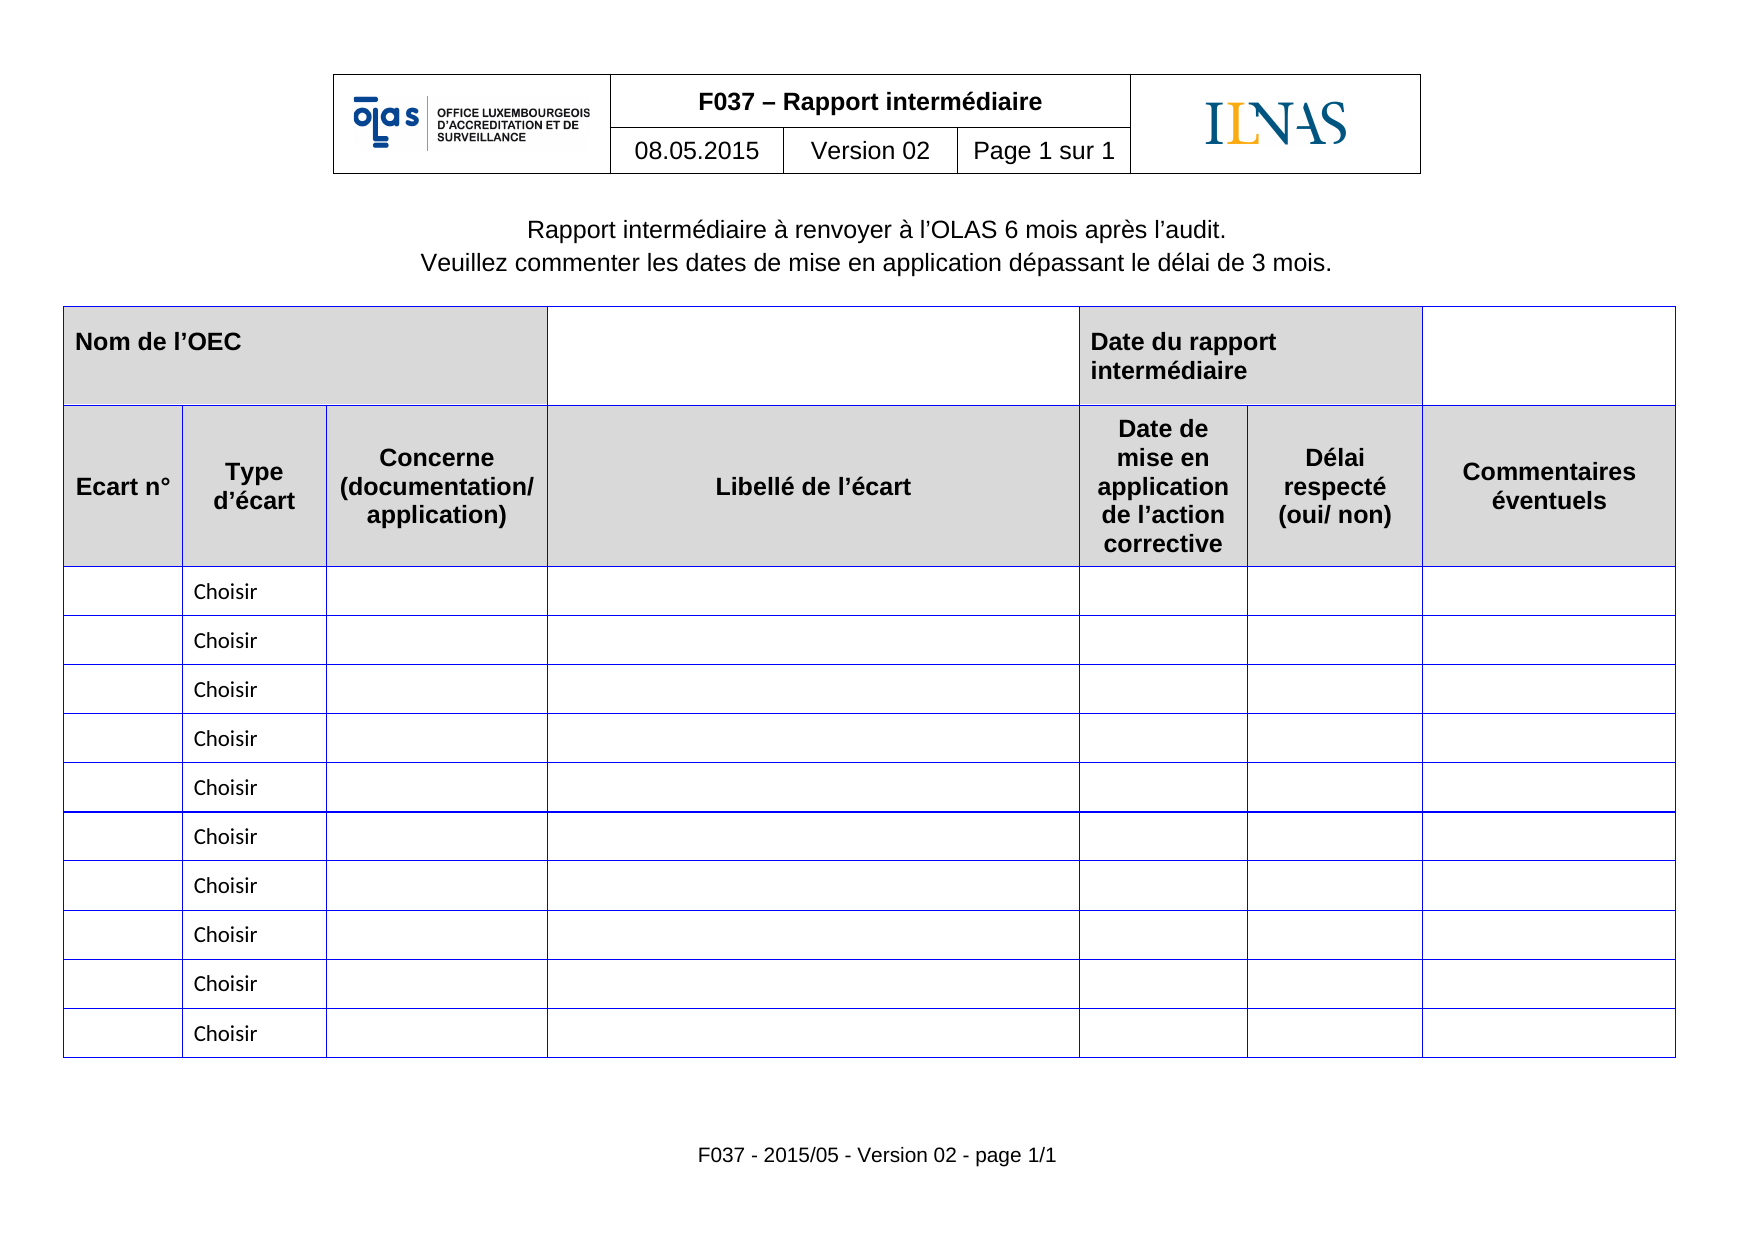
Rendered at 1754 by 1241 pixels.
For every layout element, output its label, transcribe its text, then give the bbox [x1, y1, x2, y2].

table_cell [548, 1009, 1079, 1057]
table_cell [1423, 665, 1675, 713]
table_cell [1248, 960, 1422, 1008]
table_cell [64, 665, 182, 713]
table_cell [548, 763, 1079, 811]
table_cell [1248, 861, 1422, 909]
table_cell [327, 1009, 547, 1057]
table_cell [1080, 616, 1247, 664]
table_cell [1248, 1009, 1422, 1057]
table_cell [327, 911, 547, 958]
table_cell [548, 665, 1079, 713]
table_cell [327, 813, 547, 860]
table_cell [1423, 616, 1675, 664]
text Rapport intermédiaire à renvoyer à l’OLAS 6 mois après l’audit. [75, 215, 1679, 244]
table_cell [1080, 567, 1247, 615]
picture [1200, 100, 1351, 147]
table_cell [327, 960, 547, 1008]
table_cell [1248, 665, 1422, 713]
table_cell [64, 567, 182, 615]
table_cell [1248, 813, 1422, 860]
table_cell [1248, 616, 1422, 664]
table_cell [1423, 763, 1675, 811]
table_cell [64, 1009, 182, 1057]
table_cell [64, 861, 182, 909]
table_cell [548, 861, 1079, 909]
table_cell Type d’écart [183, 406, 326, 566]
table_cell [1080, 1009, 1247, 1057]
table_cell [1080, 714, 1247, 762]
table_cell [327, 665, 547, 713]
table_cell [327, 616, 547, 664]
table_cell [548, 960, 1079, 1008]
table_cell [1080, 665, 1247, 713]
table_cell [64, 616, 182, 664]
table_cell [1423, 960, 1675, 1008]
table_cell [327, 714, 547, 762]
table_cell [1080, 861, 1247, 909]
table_cell [1248, 567, 1422, 615]
table_cell Ecart n° [64, 406, 182, 566]
table_cell [548, 567, 1079, 615]
table_cell [64, 714, 182, 762]
table_cell [327, 763, 547, 811]
table_cell [548, 911, 1079, 958]
table_cell Commentaires éventuels [1423, 406, 1675, 566]
table_cell [1248, 714, 1422, 762]
table_header [548, 307, 1079, 404]
table_cell [64, 763, 182, 811]
table_cell [327, 861, 547, 909]
table_cell Délai respecté (oui/ non) [1248, 406, 1422, 566]
table_cell [548, 813, 1079, 860]
picture [353, 96, 590, 151]
table_cell [1080, 960, 1247, 1008]
table_cell [1248, 763, 1422, 811]
table_cell [1423, 813, 1675, 860]
table_cell Libellé de l’écart [548, 406, 1079, 566]
table_cell [327, 567, 547, 615]
table_header Date du rapport intermédiaire [1080, 307, 1422, 404]
table_cell [64, 960, 182, 1008]
table_cell [548, 616, 1079, 664]
table_cell [64, 813, 182, 860]
table_cell [1080, 911, 1247, 958]
table_cell [64, 911, 182, 958]
table_cell [1248, 911, 1422, 958]
table_header Nom de l’OEC [64, 307, 547, 404]
table_cell [1423, 567, 1675, 615]
table_cell [548, 714, 1079, 762]
table_cell Concerne (documentation/ application) [327, 406, 547, 566]
table_cell [1080, 763, 1247, 811]
table_cell [1423, 861, 1675, 909]
table_cell [1080, 813, 1247, 860]
text Veuillez commenter les dates de mise en application dépassant le délai de 3 mois. [75, 248, 1679, 277]
table_cell [1423, 714, 1675, 762]
table_header [1423, 307, 1675, 404]
table_cell [1423, 911, 1675, 958]
table_cell Date de mise en application de l’action corrective [1080, 406, 1247, 566]
table_cell [1423, 1009, 1675, 1057]
